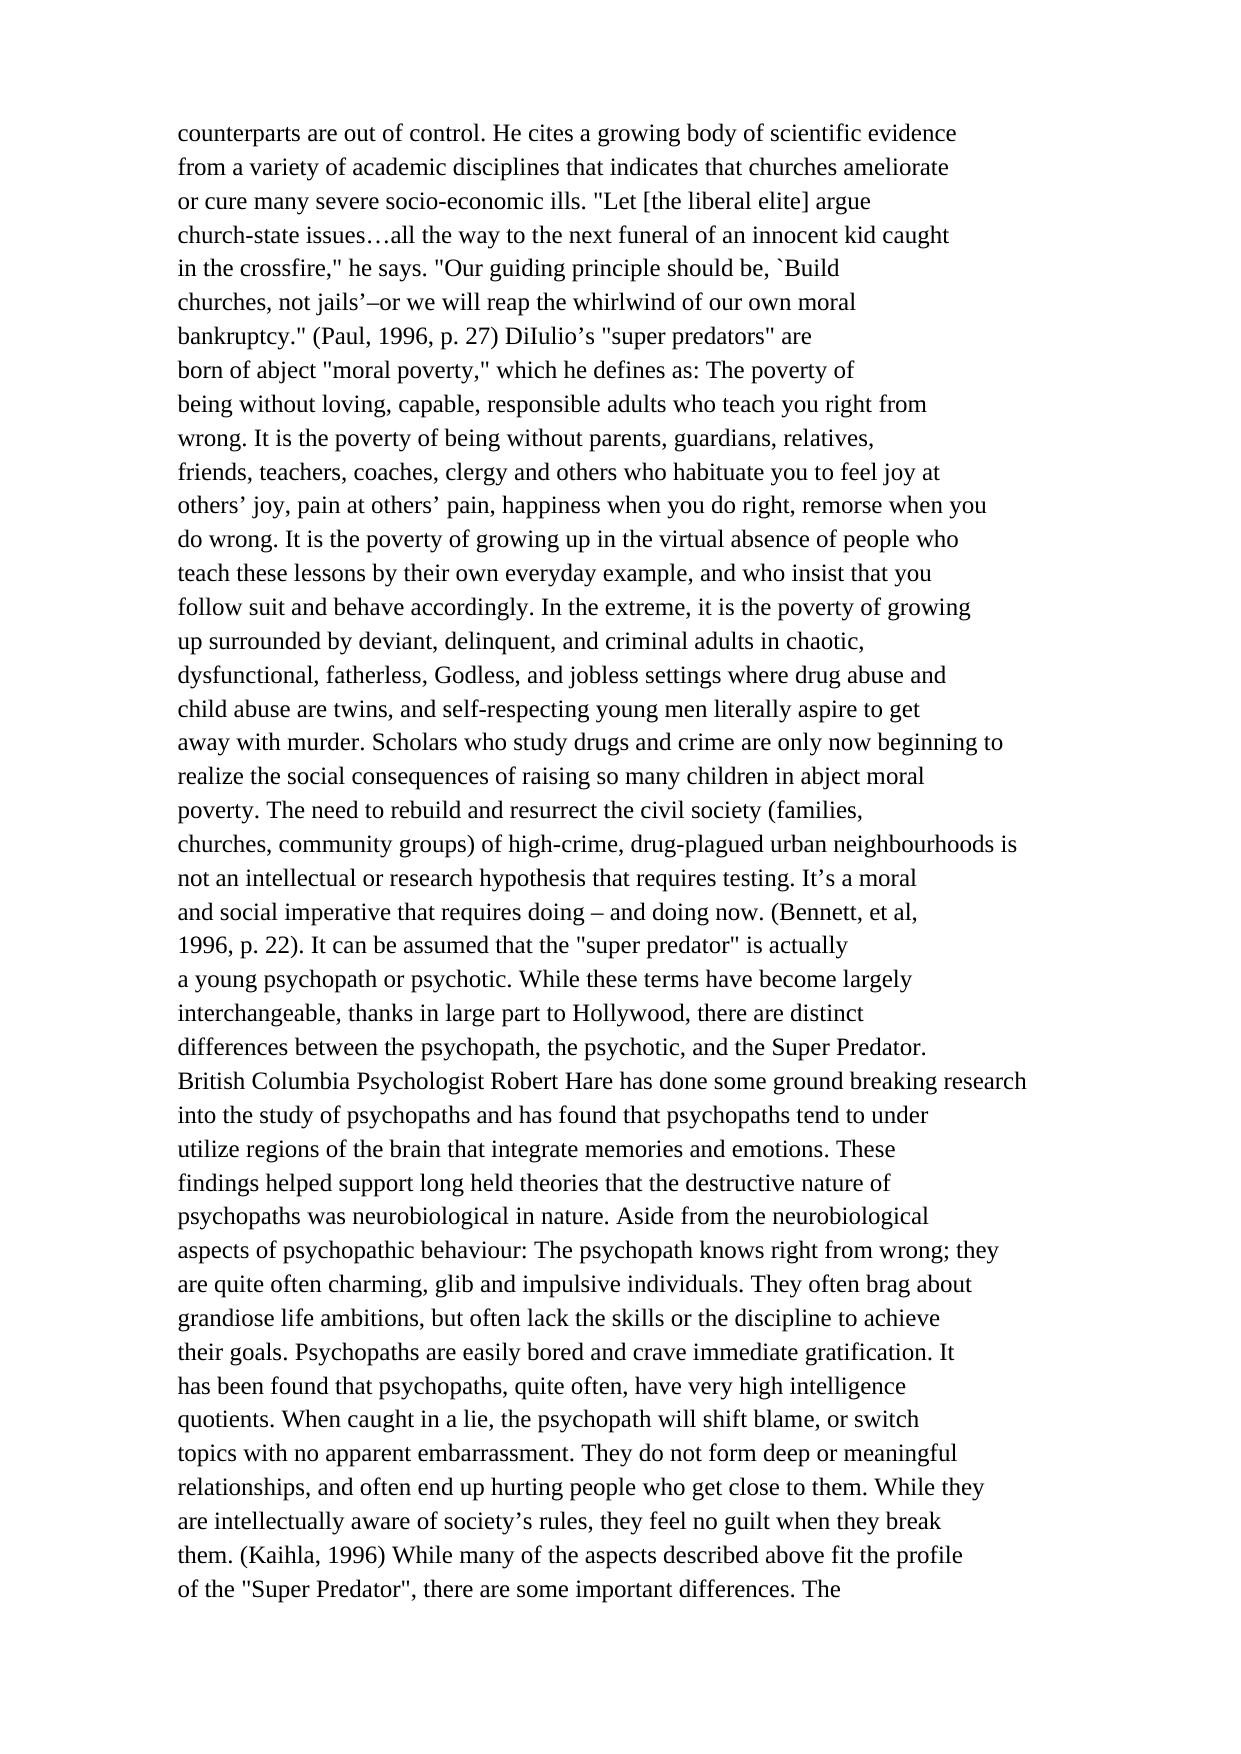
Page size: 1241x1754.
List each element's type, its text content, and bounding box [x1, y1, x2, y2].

text grandiose life ambitions, but often lack the skills or the discipline to achieve [177, 1303, 1152, 1332]
text do wrong. It is the poverty of growing up in the virtual absence of people who [177, 524, 1152, 553]
text teach these lessons by their own everyday example, and who insist that you [177, 558, 1152, 587]
text wrong. It is the poverty of being without parents, guardians, relatives, [177, 423, 1152, 452]
text topics with no apparent embarrassment. They do not form deep or meaningful [177, 1438, 1152, 1467]
text away with murder. Scholars who study drugs and crime are only now beginning to [177, 727, 1152, 756]
text child abuse are twins, and self-respecting young men literally aspire to get [177, 694, 1152, 722]
text poverty. The need to rebuild and resurrect the civil society (families, [177, 795, 1152, 824]
text churches, community groups) of high-crime, drug-plagued urban neighbourhoods is [177, 829, 1152, 858]
text up surrounded by deviant, delinquent, and criminal adults in chaotic, [177, 626, 1152, 655]
text aspects of psychopathic behaviour: The psychopath knows right from wrong; they [177, 1235, 1152, 1264]
text and social imperative that requires doing – and doing now. (Bennett, et al, [177, 897, 1152, 926]
text into the study of psychopaths and has found that psychopaths tend to under [177, 1100, 1152, 1129]
text counterparts are out of control. He cites a growing body of scientific evidence [177, 118, 1152, 147]
text differences between the psychopath, the psychotic, and the Super Predator. [177, 1032, 1152, 1061]
text 1996, p. 22). It can be assumed that the "super predator" is actually [177, 931, 1152, 959]
text interchangeable, thanks in large part to Hollywood, there are distinct [177, 998, 1152, 1027]
text them. (Kaihla, 1996) While many of the aspects described above fit the profile [177, 1540, 1152, 1569]
text from a variety of academic disciplines that indicates that churches ameliorate [177, 152, 1152, 181]
text dysfunctional, fatherless, Godless, and jobless settings where drug abuse and [177, 660, 1152, 688]
text their goals. Psychopaths are easily bored and crave immediate gratification. It [177, 1337, 1152, 1366]
text churches, not jails’–or we will reap the whirlwind of our own moral [177, 287, 1152, 316]
text realize the social consequences of raising so many children in abject moral [177, 761, 1152, 790]
text findings helped support long held theories that the destructive nature of [177, 1168, 1152, 1196]
text are quite often charming, glib and impulsive individuals. They often brag about [177, 1269, 1152, 1298]
text relationships, and often end up hurting people who get close to them. While they [177, 1472, 1152, 1501]
text church-state issues…all the way to the next funeral of an innocent kid caught [177, 220, 1152, 248]
text follow suit and behave accordingly. In the extreme, it is the poverty of growing [177, 592, 1152, 621]
text utilize regions of the brain that integrate memories and emotions. These [177, 1134, 1152, 1162]
text has been found that psychopaths, quite often, have very high intelligence [177, 1371, 1152, 1399]
text psychopaths was neurobiological in nature. Aside from the neurobiological [177, 1201, 1152, 1230]
text in the crossfire," he says. "Our guiding principle should be, `Build [177, 253, 1152, 282]
text are intellectually aware of society’s rules, they feel no guilt when they break [177, 1506, 1152, 1535]
text born of abject "moral poverty," which he defines as: The poverty of [177, 355, 1152, 384]
text of the "Super Predator", there are some important differences. The [177, 1574, 1152, 1603]
text quotients. When caught in a lie, the psychopath will shift blame, or switch [177, 1404, 1152, 1433]
text friends, teachers, coaches, clergy and others who habituate you to feel joy at [177, 457, 1152, 485]
text a young psychopath or psychotic. While these terms have become largely [177, 964, 1152, 993]
text not an intellectual or research hypothesis that requires testing. It’s a moral [177, 863, 1152, 892]
text being without loving, capable, responsible adults who teach you right from [177, 389, 1152, 418]
text British Columbia Psychologist Robert Hare has done some ground breaking research [177, 1066, 1152, 1095]
text or cure many severe socio-economic ills. "Let [the liberal elite] argue [177, 186, 1152, 214]
text bankruptcy." (Paul, 1996, p. 27) DiIulio’s "super predators" are [177, 321, 1152, 350]
text others’ joy, pain at others’ pain, happiness when you do right, remorse when you [177, 491, 1152, 519]
